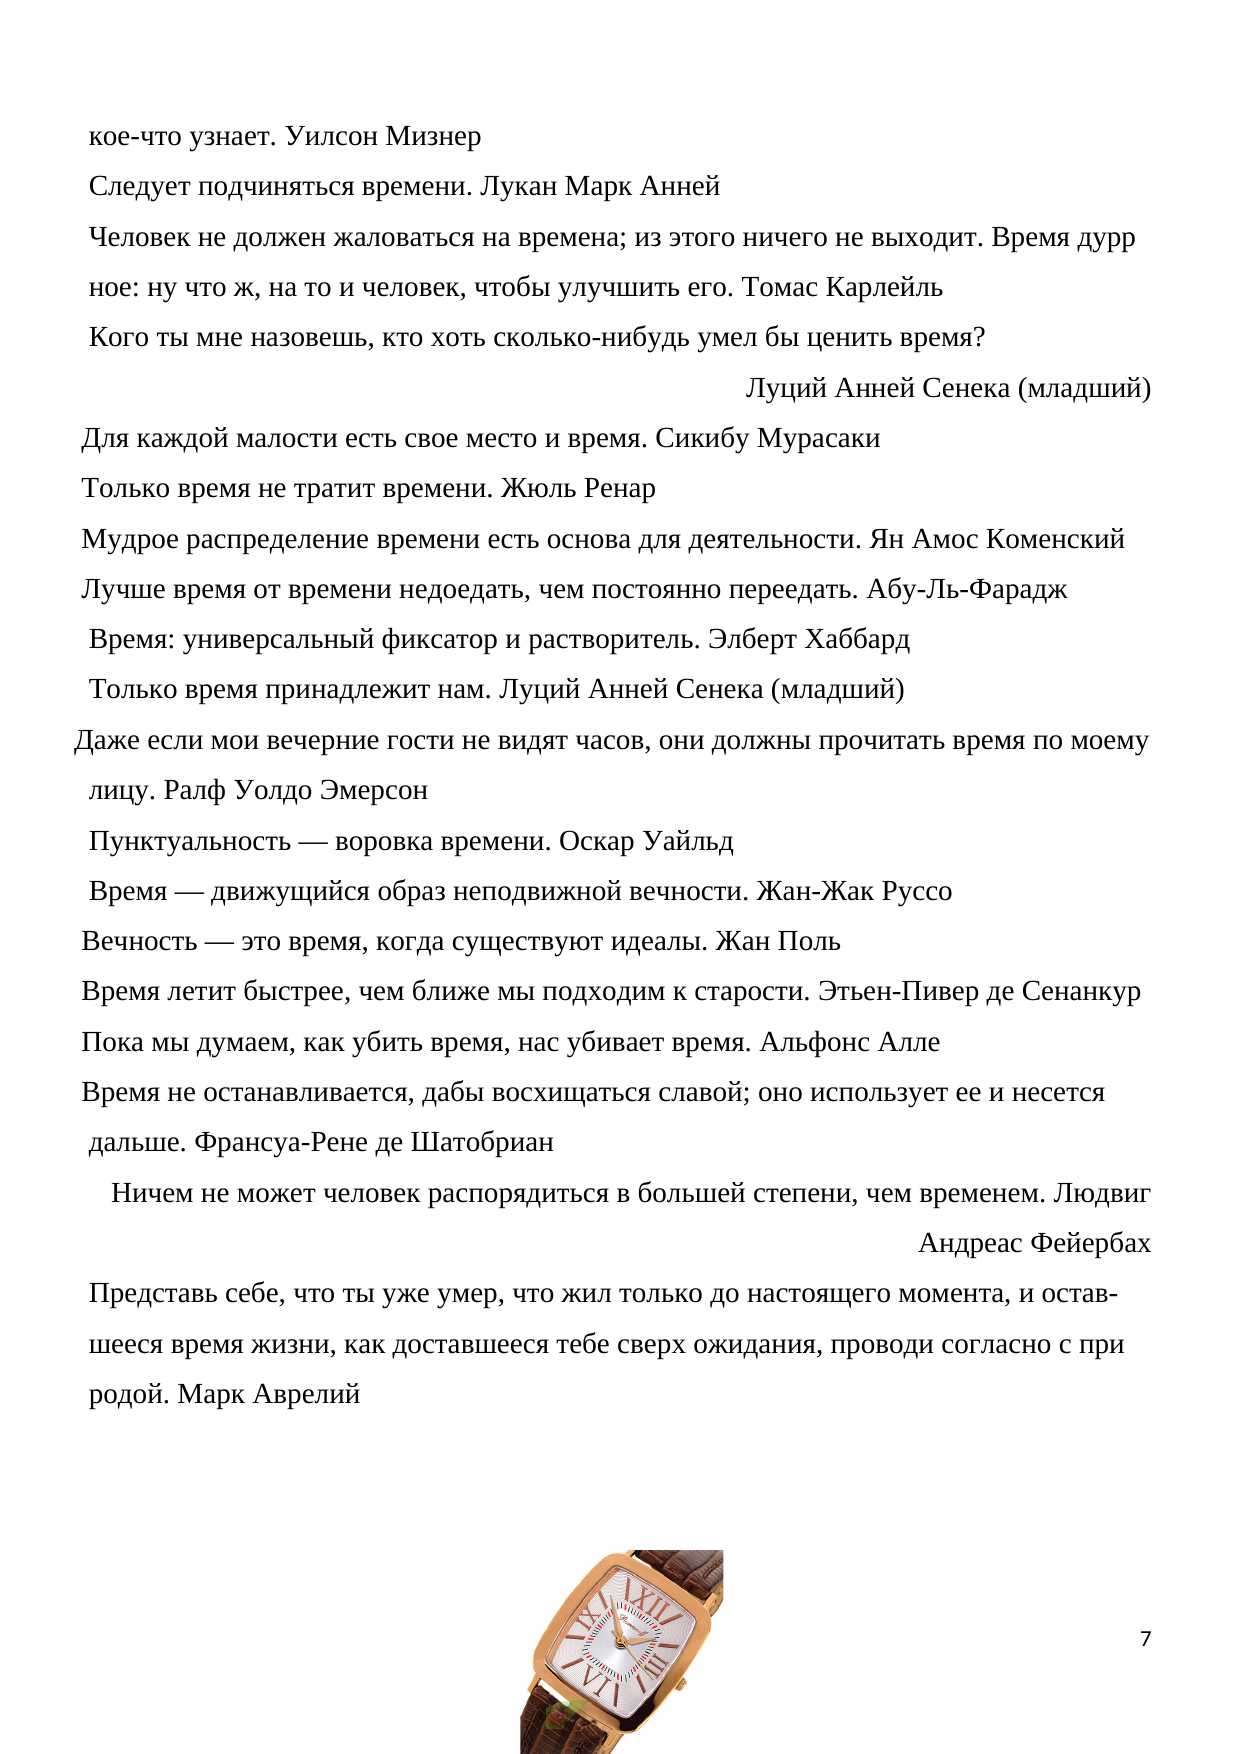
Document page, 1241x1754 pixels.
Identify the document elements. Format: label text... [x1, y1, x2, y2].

text Даже если мои вечерние гости не видят часов, они должны прочитать время по моему [74, 722, 1152, 756]
text лицу. Ралф Уолдо Эмерсон [74, 772, 1152, 806]
text Человек не должен жаловаться на времена; из этого ничего не выходит. Время дурр [74, 219, 1152, 252]
text дальше. Франсуа-Рене де Шатобриан [74, 1124, 1152, 1158]
text Представь себе, что ты уже умер, что жил только до настоящего момента, и остав- [74, 1275, 1152, 1309]
text Время — движущийся образ неподвижной вечности. Жан-Жак Руссо [74, 873, 1152, 906]
text Мудрое распределение времени есть основа для деятельности. Ян Амос Коменский [74, 521, 1152, 554]
text кое-что узнает. Уилсон Мизнер [74, 118, 1152, 152]
text Время не останавливается, дабы восхищаться славой; оно использует ее и несется [74, 1074, 1152, 1108]
text Только время не тратит времени. Жюль Ренар [74, 470, 1152, 504]
text Ничем не может человек распорядиться в большей степени, чем временем. Людвиг Андреас Фейербах [74, 1175, 1152, 1259]
text родой. Марк Аврелий [74, 1376, 1152, 1409]
text Луций Анней Сенека (младший) [74, 370, 1152, 403]
text Пунктуальность — воровка времени. Оскар Уайльд [74, 823, 1152, 856]
text шееся время жизни, как доставшееся тебе сверх ожидания, проводи согласно с при [74, 1326, 1152, 1359]
text ное: ну что ж, на то и человек, чтобы улучшить его. Томас Карлейль [74, 269, 1152, 303]
picture [520, 1550, 724, 1754]
text Кого ты мне назовешь, кто хоть сколько-нибудь умел бы ценить время? [74, 319, 1152, 353]
text Только время принадлежит нам. Луций Анней Сенека (младший) [74, 672, 1152, 705]
text Пока мы думаем, как убить время, нас убивает время. Альфонс Алле [74, 1024, 1152, 1057]
text Время летит быстрее, чем ближе мы подходим к старости. Этьен-Пивер де Сенанкур [74, 973, 1152, 1007]
text Лучше время от времени недоедать, чем постоянно переедать. Абу-Ль-Фарадж [74, 571, 1152, 604]
text Для каждой малости есть свое место и время. Сикибу Мурасаки [74, 420, 1152, 454]
text Следует подчиняться времени. Лукан Марк Анней [74, 168, 1152, 202]
text Вечность — это время, когда существуют идеалы. Жан Поль [74, 923, 1152, 957]
text Время: универсальный фиксатор и растворитель. Элберт Хаббард [74, 621, 1152, 655]
